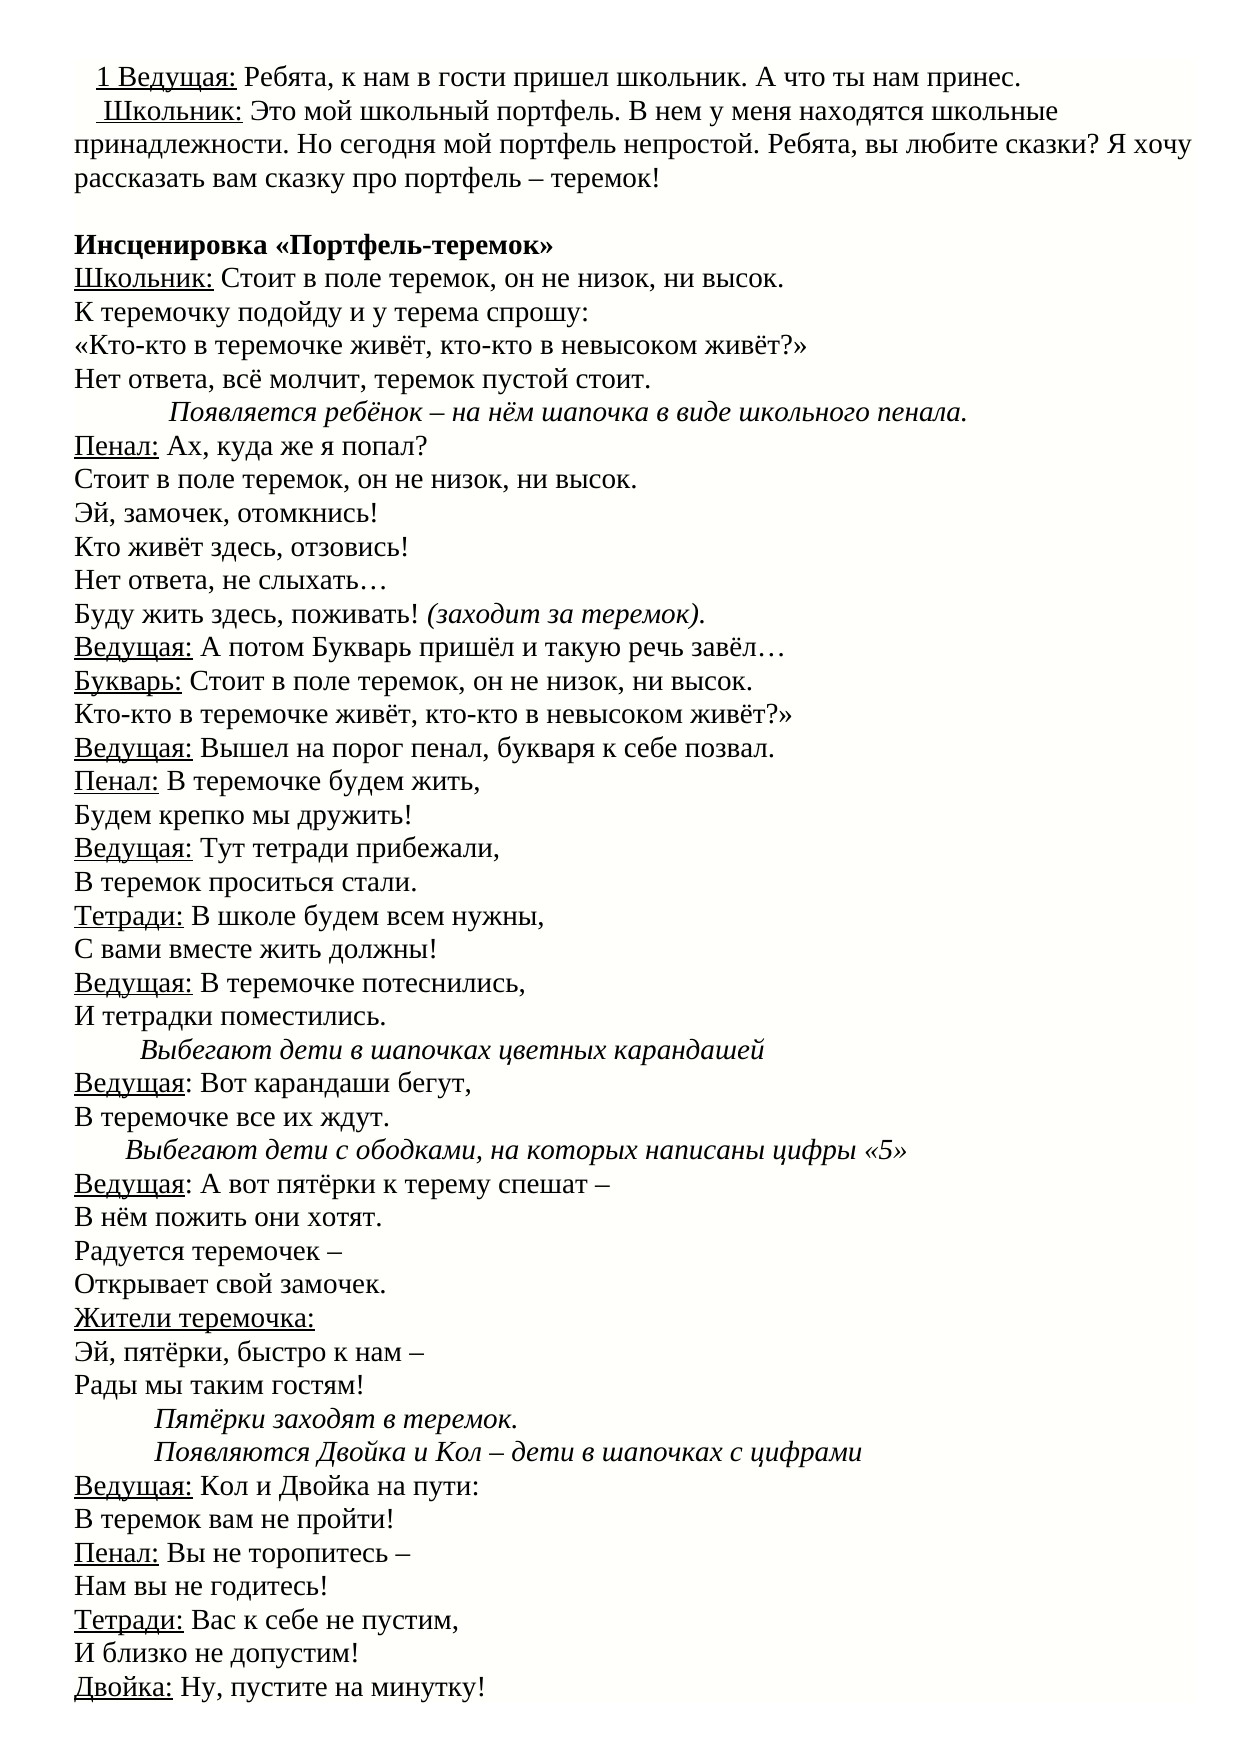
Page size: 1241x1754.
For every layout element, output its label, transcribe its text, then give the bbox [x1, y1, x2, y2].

text Школьник: Стоит в поле теремок, он не низок, ни высок. К теремочку подойду и у терема спрошу: «Кто-кто в теремочке живёт, кто-кто в невысоком живёт?» Нет ответа, всё молчит, теремок пустой стоит. Появляется ребёнок – на нём шапочка в виде школьного пенала. Пенал: Ах, куда же я попал? Стоит в поле теремок, он не низок, ни высок. Эй, замочек, отомкнись! Кто живёт здесь, отзовись! Нет ответа, не слыхать… Буду жить здесь, поживать! (заходит за теремок). Ведущая: А потом Букварь пришёл и такую речь завёл… Букварь: Стоит в поле теремок, он не низок, ни высок. Кто-кто в теремочке живёт, кто-кто в невысоком живёт?» Ведущая: Вышел на порог пенал, букваря к себе позвал. Пенал: В теремочке будем жить, Будем крепко мы дружить! Ведущая: Тут тетради прибежали, В теремок проситься стали. Тетради: В школе будем всем нужны, С вами вместе жить должны! Ведущая: В теремочке потеснились, И тетрадки поместились. Выбегают дети в шапочках цветных карандашей Ведущая: Вот карандаши бегут, В теремочке все их ждут. [74, 260, 1196, 1132]
text Выбегают дети с ободками, на которых написаны цифры «5» Ведущая: А вот пятёрки к терему спешат – В нём пожить они хотят. Радуется теремочек – Открывает свой замочек. Жители теремочка: Эй, пятёрки, быстро к нам – Рады мы таким гостям! Пятёрки заходят в теремок. Появляются Двойка и Кол – дети в шапочках с цифрами [74, 1132, 1196, 1468]
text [74, 1468, 1196, 1703]
text 1 Ведущая: Ребята, к нам в гости пришел школьник. А что ты нам принес. Школьник: Это мой школьный портфель. В нем у меня находятся школьные принадлежности. Но сегодня мой портфель непростой. Ребята, вы любите сказки? Я хочу рассказать вам сказку про портфель – теремок! [74, 59, 1196, 193]
text Инсценировка «Портфель-теремок» [74, 227, 1196, 260]
